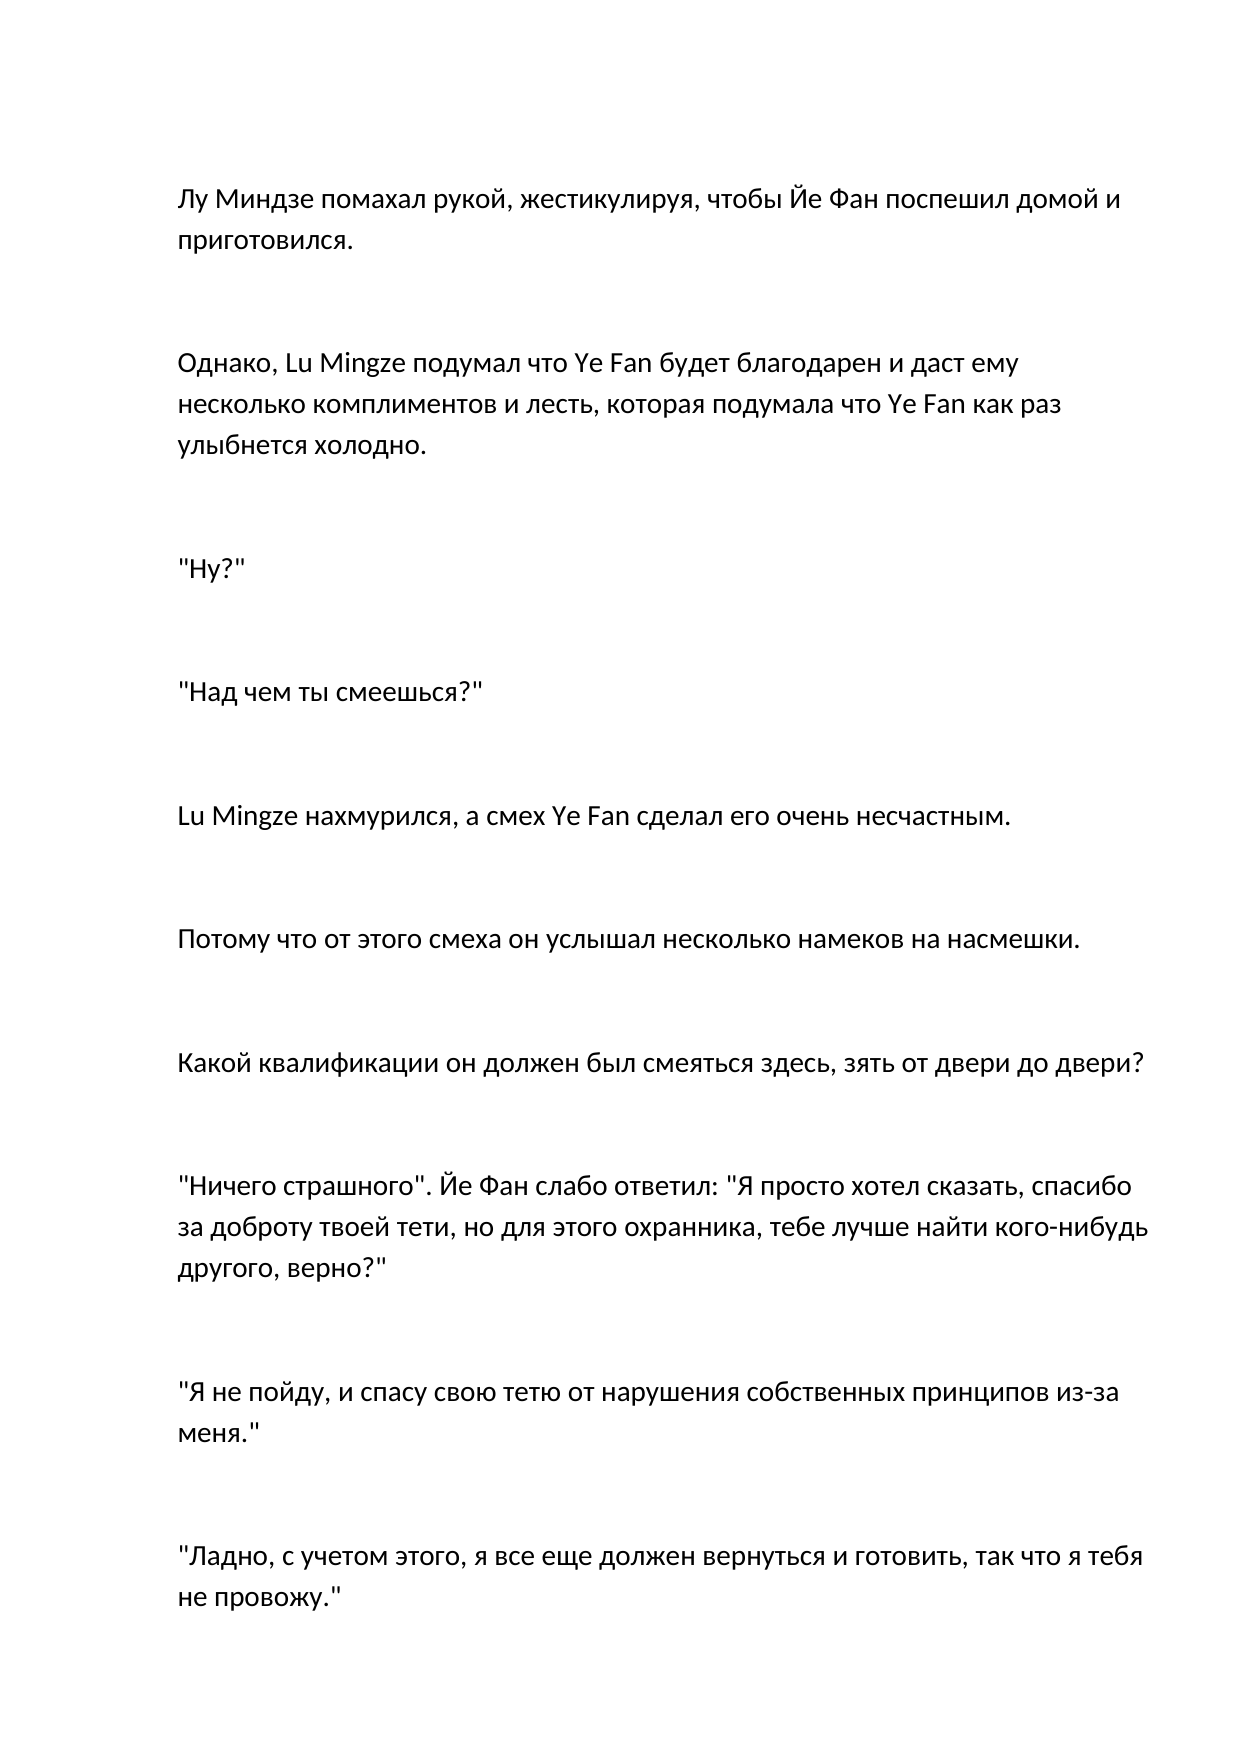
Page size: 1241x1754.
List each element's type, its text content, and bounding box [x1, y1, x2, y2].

text "Ну?" [177, 550, 1152, 585]
text Однако, Lu Mingze подумал что Ye Fan будет благодарен и даст ему несколько комплиментов и лесть, которая подумала что Ye Fan как раз улыбнется холодно. [177, 344, 1152, 462]
text "Ладно, с учетом этого, я все еще должен вернуться и готовить, так что я тебя не провожу." [177, 1537, 1152, 1614]
text "Над чем ты смеешься?" [177, 673, 1152, 709]
text "Я не пойду, и спасу свою тетю от нарушения собственных принципов из-за меня." [177, 1373, 1152, 1449]
text "Ничего страшного". Йе Фан слабо ответил: "Я просто хотел сказать, спасибо за доброту твоей тети, но для этого охранника, тебе лучше найти кого-нибудь другого, верно?" [177, 1167, 1152, 1285]
text Лу Миндзе помахал рукой, жестикулируя, чтобы Йе Фан поспешил домой и приготовился. [177, 180, 1152, 256]
text Lu Mingze нахмурился, а смех Ye Fan сделал его очень несчастным. [177, 797, 1152, 832]
text Потому что от этого смеха он услышал несколько намеков на насмешки. [177, 920, 1152, 956]
text Какой квалификации он должен был смеяться здесь, зять от двери до двери? [177, 1044, 1152, 1079]
